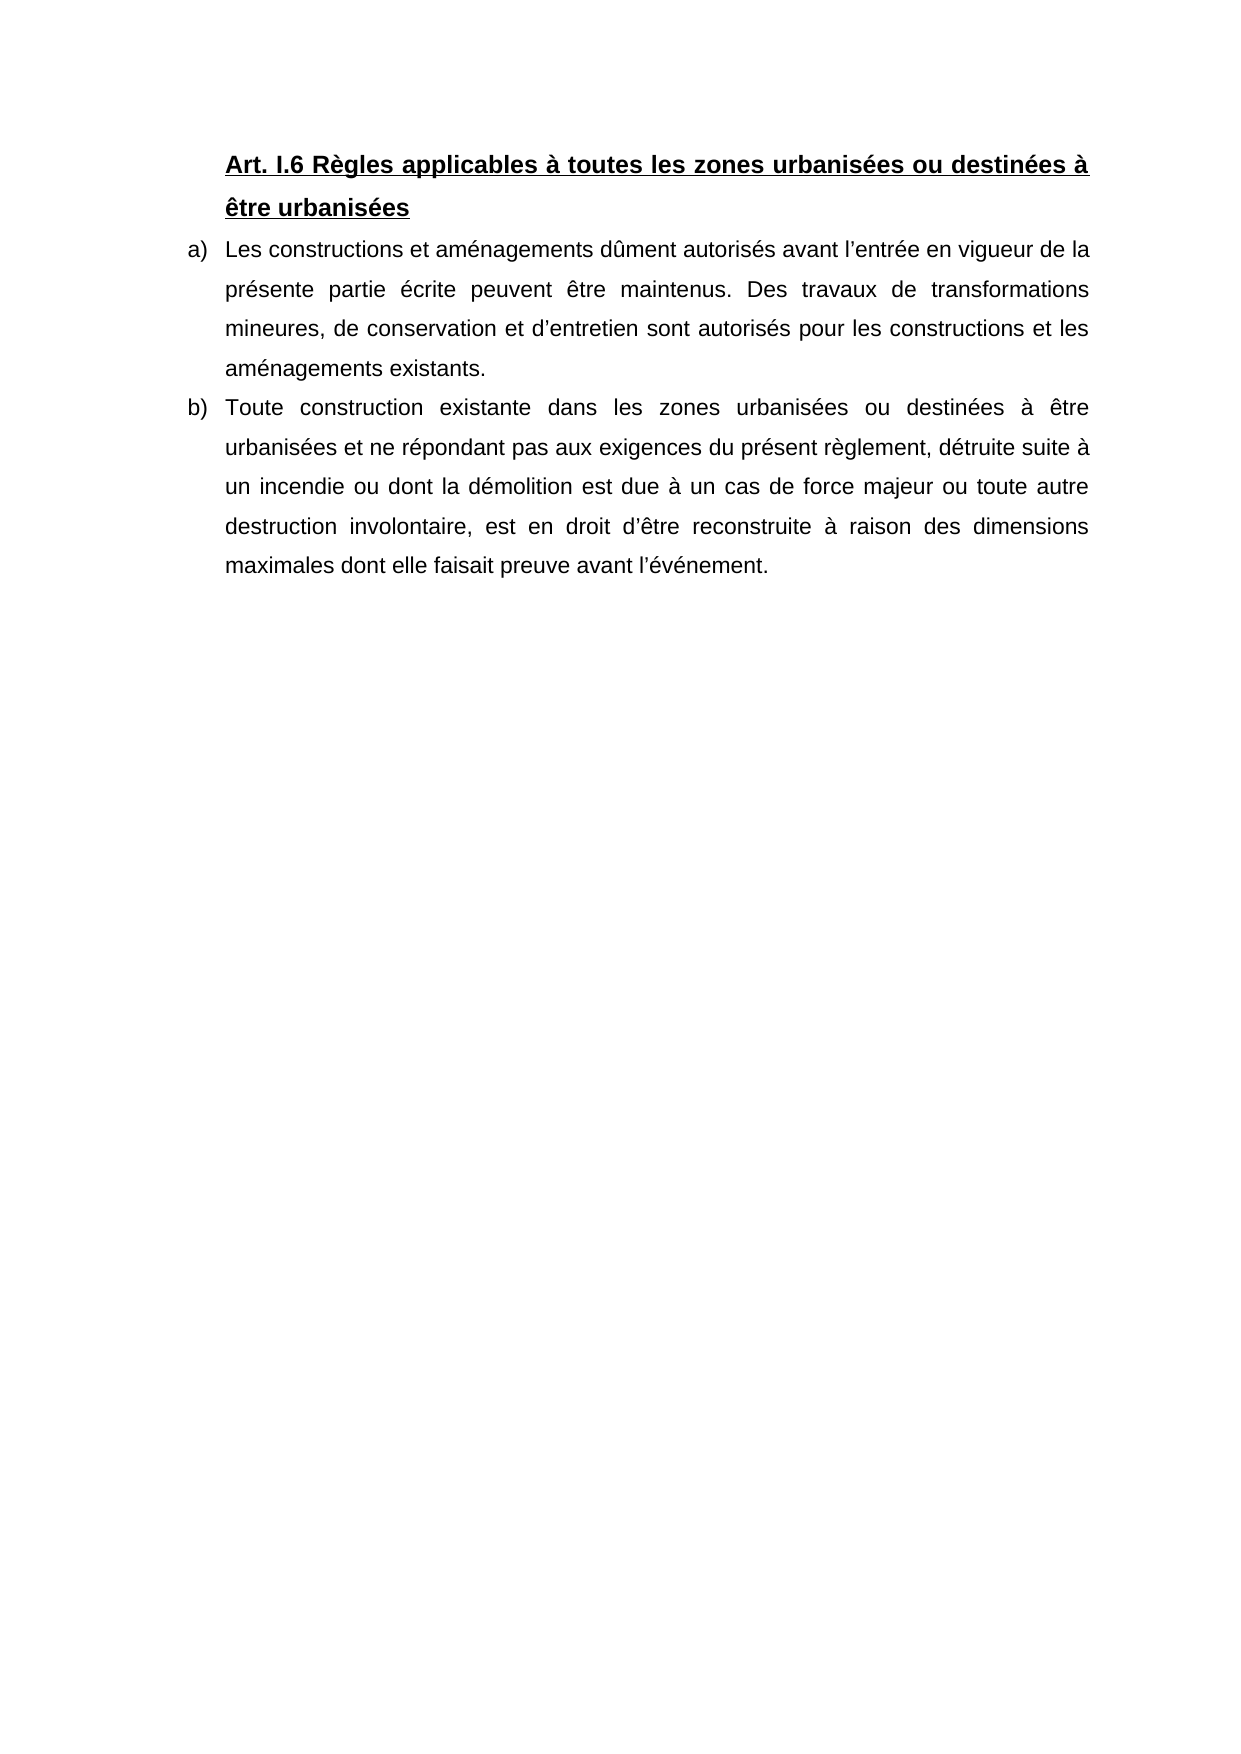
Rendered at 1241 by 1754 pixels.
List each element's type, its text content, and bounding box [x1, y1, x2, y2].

subtitle Art. I.6 Règles applicables à toutes les zones urbanisées ou destinées à être urbanisées [225, 176, 1090, 222]
subtitle Art. I.6 Règles applicables à toutes les zones urbanisées ou destinées à être urbanisées [225, 150, 1090, 175]
list Les constructions et aménagements dûment autorisés avant l’entrée en vigueur de la présente partie écrite peuvent être maintenus. Des travaux de transformations mineures, de conservation et d’entretien sont autorisés pour les constructions et les aménagements existants. [187, 236, 1090, 381]
list Toute construction existante dans les zones urbanisées ou destinées à être urbanisées et ne répondant pas aux exigences du présent règlement, détruite suite à un incendie ou dont la démolition est due à un cas de force majeur ou toute autre destruction involontaire, est en droit d’être reconstruite à raison des dimensions maximales dont elle faisait preuve avant l’événement. [187, 394, 1090, 578]
